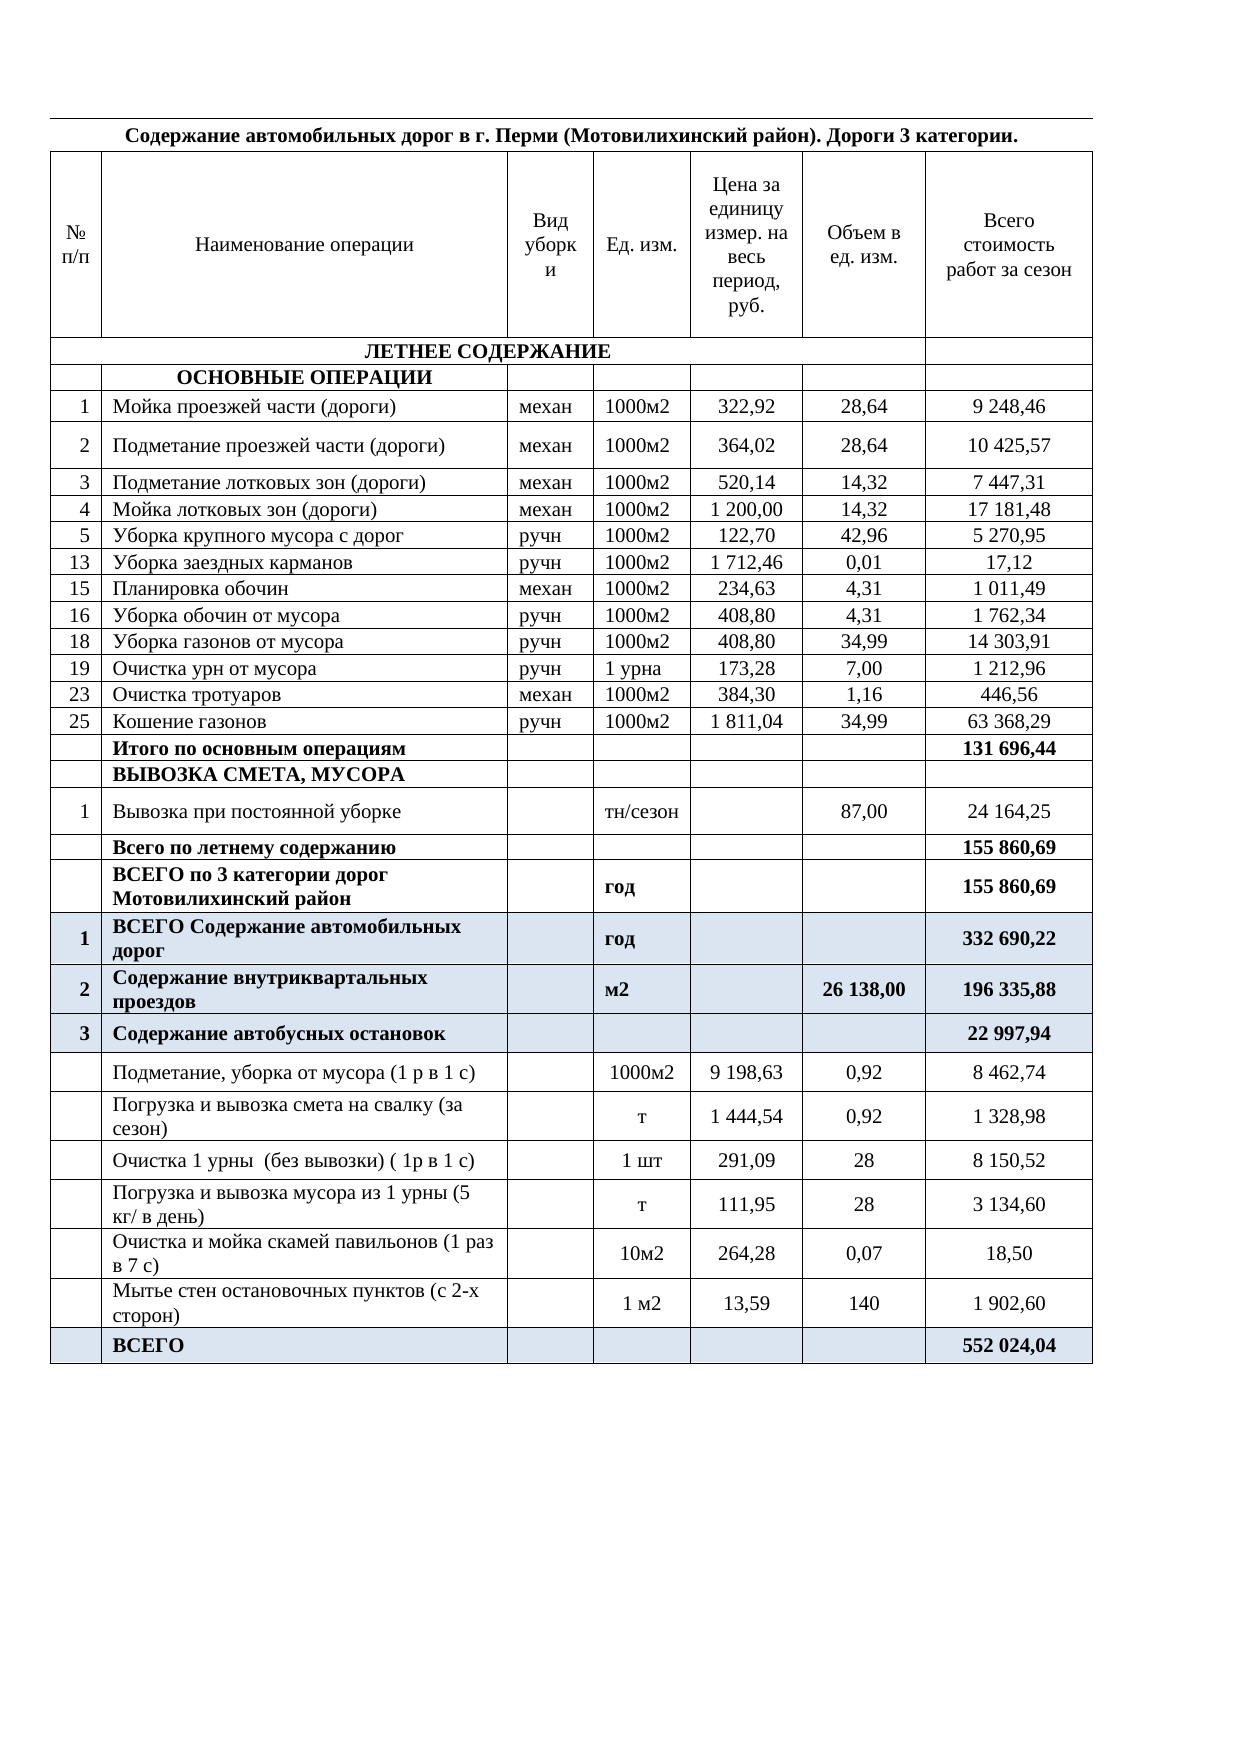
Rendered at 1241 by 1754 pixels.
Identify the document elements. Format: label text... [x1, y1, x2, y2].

table_cell № п/п [51, 152, 101, 337]
table_cell 364,02 [691, 422, 802, 468]
table_cell Содержание автобусных остановок [102, 1014, 507, 1052]
table_cell [691, 860, 802, 912]
table_cell 173,28 [691, 655, 802, 681]
table_cell [51, 761, 101, 787]
table_cell [51, 1328, 101, 1362]
table_cell [803, 913, 925, 963]
table_cell Цена за единицу измер. на весь период, руб. [691, 152, 802, 337]
table_cell т [594, 1180, 690, 1228]
table_cell м2 [594, 965, 690, 1013]
table_cell Подметание, уборка от мусора (1 р в 1 с) [102, 1053, 507, 1091]
table_cell 1000м2 [594, 469, 690, 495]
table_cell 0,92 [803, 1092, 925, 1140]
table_cell [51, 1092, 101, 1140]
table_cell ручн [508, 629, 593, 654]
table_cell 3 [51, 469, 101, 495]
table_cell [691, 835, 802, 859]
table_cell Очистка и мойка скамей павильонов (1 раз в 7 с) [102, 1229, 507, 1277]
table_cell [508, 860, 593, 912]
table_cell 5 270,95 [926, 522, 1092, 548]
table_cell 28 [803, 1180, 925, 1228]
table_cell 25 [51, 708, 101, 734]
table_cell 122,70 [691, 522, 802, 548]
table_cell ОСНОВНЫЕ ОПЕРАЦИИ [102, 365, 507, 390]
table_cell Уборка крупного мусора с дорог [102, 522, 507, 548]
table_cell 1000м2 [594, 1053, 690, 1091]
table_cell [691, 761, 802, 787]
table_cell [803, 860, 925, 912]
table_cell 17,12 [926, 549, 1092, 574]
table_cell Уборка заездных карманов [102, 549, 507, 574]
table_cell 332 690,22 [926, 913, 1092, 963]
table_cell [51, 860, 101, 912]
table_cell 8 150,52 [926, 1141, 1092, 1179]
table_cell 1000м2 [594, 682, 690, 707]
table_cell 234,63 [691, 575, 802, 601]
table_cell ручн [508, 522, 593, 548]
table_cell 1000м2 [594, 602, 690, 627]
table_cell механ [508, 496, 593, 521]
table_cell 1000м2 [594, 391, 690, 421]
table_cell [508, 1328, 593, 1362]
table_cell 3 [51, 1014, 101, 1052]
table_cell 2 [51, 422, 101, 468]
table_cell 10 425,57 [926, 422, 1092, 468]
table_cell 19 [51, 655, 101, 681]
table_cell 1 м2 [594, 1279, 690, 1327]
table_cell [803, 761, 925, 787]
table_cell 155 860,69 [926, 860, 1092, 912]
table_cell 1,16 [803, 682, 925, 707]
table_cell 1000м2 [594, 522, 690, 548]
table_cell 3 134,60 [926, 1180, 1092, 1228]
table_cell Всего стоимость работ за сезон [926, 152, 1092, 337]
table_cell 9 198,63 [691, 1053, 802, 1091]
table_cell 1 [51, 913, 101, 963]
table_cell ручн [508, 602, 593, 627]
table_cell 13 [51, 549, 101, 574]
table_cell ручн [508, 708, 593, 734]
table_cell [508, 965, 593, 1013]
table_cell 26 138,00 [803, 965, 925, 1013]
table_cell Очистка урн от мусора [102, 655, 507, 681]
table_cell Итого по основным операциям [102, 735, 507, 760]
table_cell 1000м2 [594, 549, 690, 574]
table_cell [691, 965, 802, 1013]
table_cell Мойка лотковых зон (дороги) [102, 496, 507, 521]
table_cell [594, 761, 690, 787]
table_cell 28,64 [803, 422, 925, 468]
table_cell [508, 1180, 593, 1228]
table_cell 291,09 [691, 1141, 802, 1179]
table_cell 111,95 [691, 1180, 802, 1228]
table_cell 1 200,00 [691, 496, 802, 521]
table_cell год [594, 860, 690, 912]
table_cell [508, 1092, 593, 1140]
table_cell 552 024,04 [926, 1328, 1092, 1362]
table_cell Всего по летнему содержанию [102, 835, 507, 859]
table_cell [803, 735, 925, 760]
table_cell 1000м2 [594, 708, 690, 734]
table_cell [594, 1328, 690, 1362]
table_cell 0,07 [803, 1229, 925, 1277]
table_cell [508, 835, 593, 859]
table_cell 155 860,69 [926, 835, 1092, 859]
table_cell 23 [51, 682, 101, 707]
table_cell [926, 365, 1092, 390]
table_cell 1 [51, 391, 101, 421]
table_cell 131 696,44 [926, 735, 1092, 760]
table_cell ВЫВОЗКА СМЕТА, МУСОРА [102, 761, 507, 787]
table_cell 8 462,74 [926, 1053, 1092, 1091]
table_cell Содержание внутриквартальных проездов [102, 965, 507, 1013]
table_cell 1 011,49 [926, 575, 1092, 601]
table_cell 1 328,98 [926, 1092, 1092, 1140]
table_cell 9 248,46 [926, 391, 1092, 421]
table_cell [803, 1014, 925, 1052]
table_cell 34,99 [803, 708, 925, 734]
table_cell [926, 338, 1092, 363]
table_cell 1 712,46 [691, 549, 802, 574]
table_cell [508, 1229, 593, 1277]
table_cell Кошение газонов [102, 708, 507, 734]
table_cell 1 444,54 [691, 1092, 802, 1140]
table_cell 1000м2 [594, 629, 690, 654]
table_cell 87,00 [803, 788, 925, 834]
table_cell Очистка 1 урны (без вывозки) ( 1р в 1 с) [102, 1141, 507, 1179]
table_cell 34,99 [803, 629, 925, 654]
table_cell [594, 365, 690, 390]
table_cell 18,50 [926, 1229, 1092, 1277]
table_cell 520,14 [691, 469, 802, 495]
table_cell 408,80 [691, 602, 802, 627]
table_cell 63 368,29 [926, 708, 1092, 734]
table_cell [508, 913, 593, 963]
table_cell [803, 365, 925, 390]
table_cell ВСЕГО [102, 1328, 507, 1362]
table_cell 264,28 [691, 1229, 802, 1277]
table_cell Подметание проезжей части (дороги) [102, 422, 507, 468]
table_cell механ [508, 422, 593, 468]
table_cell механ [508, 469, 593, 495]
table_cell Объем в ед. изм. [803, 152, 925, 337]
table_cell Погрузка и вывозка мусора из 1 урны (5 кг/ в день) [102, 1180, 507, 1228]
table_cell 18 [51, 629, 101, 654]
table_cell 22 997,94 [926, 1014, 1092, 1052]
table_cell механ [508, 682, 593, 707]
table_cell ЛЕТНЕЕ СОДЕРЖАНИЕ [51, 338, 925, 363]
table_cell Планировка обочин [102, 575, 507, 601]
table_cell ВСЕГО Содержание автомобильных дорог [102, 913, 507, 963]
table_cell [508, 788, 593, 834]
table_cell 28,64 [803, 391, 925, 421]
table_cell [508, 365, 593, 390]
table_cell 24 164,25 [926, 788, 1092, 834]
table_cell механ [508, 391, 593, 421]
table_cell 1000м2 [594, 575, 690, 601]
table_cell 1000м2 [594, 496, 690, 521]
table_cell 446,56 [926, 682, 1092, 707]
table_cell 17 181,48 [926, 496, 1092, 521]
table_cell 4,31 [803, 602, 925, 627]
table_cell [51, 1229, 101, 1277]
table_cell [508, 761, 593, 787]
table_cell [51, 835, 101, 859]
table_cell 322,92 [691, 391, 802, 421]
table_cell 2 [51, 965, 101, 1013]
table_cell 15 [51, 575, 101, 601]
table_cell [508, 1141, 593, 1179]
table_cell [594, 835, 690, 859]
table_cell 5 [51, 522, 101, 548]
table_cell механ [508, 575, 593, 601]
table_cell Содержание автомобильных дорог в г. Перми (Мотовилихинский район). Дороги 3 категории. [50, 119, 1093, 151]
table_cell [691, 1014, 802, 1052]
table_cell [51, 1180, 101, 1228]
table_cell [51, 1141, 101, 1179]
table_cell 13,59 [691, 1279, 802, 1327]
table_cell [508, 1014, 593, 1052]
table_cell [51, 1279, 101, 1327]
table_cell 1 [51, 788, 101, 834]
table_cell 14,32 [803, 496, 925, 521]
table_cell 42,96 [803, 522, 925, 548]
table_cell [508, 1053, 593, 1091]
table_cell [691, 1328, 802, 1362]
table_cell 1 762,34 [926, 602, 1092, 627]
table_cell Подметание лотковых зон (дороги) [102, 469, 507, 495]
table_cell [691, 913, 802, 963]
table_cell Погрузка и вывозка смета на свалку (за сезон) [102, 1092, 507, 1140]
table_cell Очистка тротуаров [102, 682, 507, 707]
table_cell 384,30 [691, 682, 802, 707]
table_cell 28 [803, 1141, 925, 1179]
table_cell [51, 365, 101, 390]
table_cell 14,32 [803, 469, 925, 495]
table_cell 4 [51, 496, 101, 521]
table_cell 1000м2 [594, 422, 690, 468]
table_cell Ед. изм. [594, 152, 690, 337]
table_cell 7,00 [803, 655, 925, 681]
table_cell ВСЕГО по 3 категории дорог Мотовилихинский район [102, 860, 507, 912]
table_cell год [594, 913, 690, 963]
table_cell ручн [508, 549, 593, 574]
table_cell 0,92 [803, 1053, 925, 1091]
table_cell 0,01 [803, 549, 925, 574]
table_cell [691, 365, 802, 390]
table_cell [508, 735, 593, 760]
table_cell Наименование операции [102, 152, 507, 337]
table_cell 7 447,31 [926, 469, 1092, 495]
table_cell [803, 835, 925, 859]
table_cell тн/сезон [594, 788, 690, 834]
table_cell т [594, 1092, 690, 1140]
table_cell Мытье стен остановочных пунктов (с 2-х сторон) [102, 1279, 507, 1327]
table_cell 1 902,60 [926, 1279, 1092, 1327]
table_cell [51, 1053, 101, 1091]
table_cell [926, 761, 1092, 787]
table_cell [508, 1279, 593, 1327]
table_cell [594, 735, 690, 760]
table_cell 1 урна [594, 655, 690, 681]
table_cell [691, 735, 802, 760]
table_cell 196 335,88 [926, 965, 1092, 1013]
table_cell ручн [508, 655, 593, 681]
table_cell 1 212,96 [926, 655, 1092, 681]
table_cell 140 [803, 1279, 925, 1327]
table_cell [51, 735, 101, 760]
table_cell 408,80 [691, 629, 802, 654]
table_cell [803, 1328, 925, 1362]
table_cell Вывозка при постоянной уборке [102, 788, 507, 834]
table_cell 14 303,91 [926, 629, 1092, 654]
table_cell 1 шт [594, 1141, 690, 1179]
table_cell Уборка обочин от мусора [102, 602, 507, 627]
table_cell Вид уборки [508, 152, 593, 337]
table_cell 4,31 [803, 575, 925, 601]
table_cell 10м2 [594, 1229, 690, 1277]
table_cell Уборка газонов от мусора [102, 629, 507, 654]
table_cell Мойка проезжей части (дороги) [102, 391, 507, 421]
table_cell 1 811,04 [691, 708, 802, 734]
table_cell [691, 788, 802, 834]
table_cell 16 [51, 602, 101, 627]
table_cell [594, 1014, 690, 1052]
